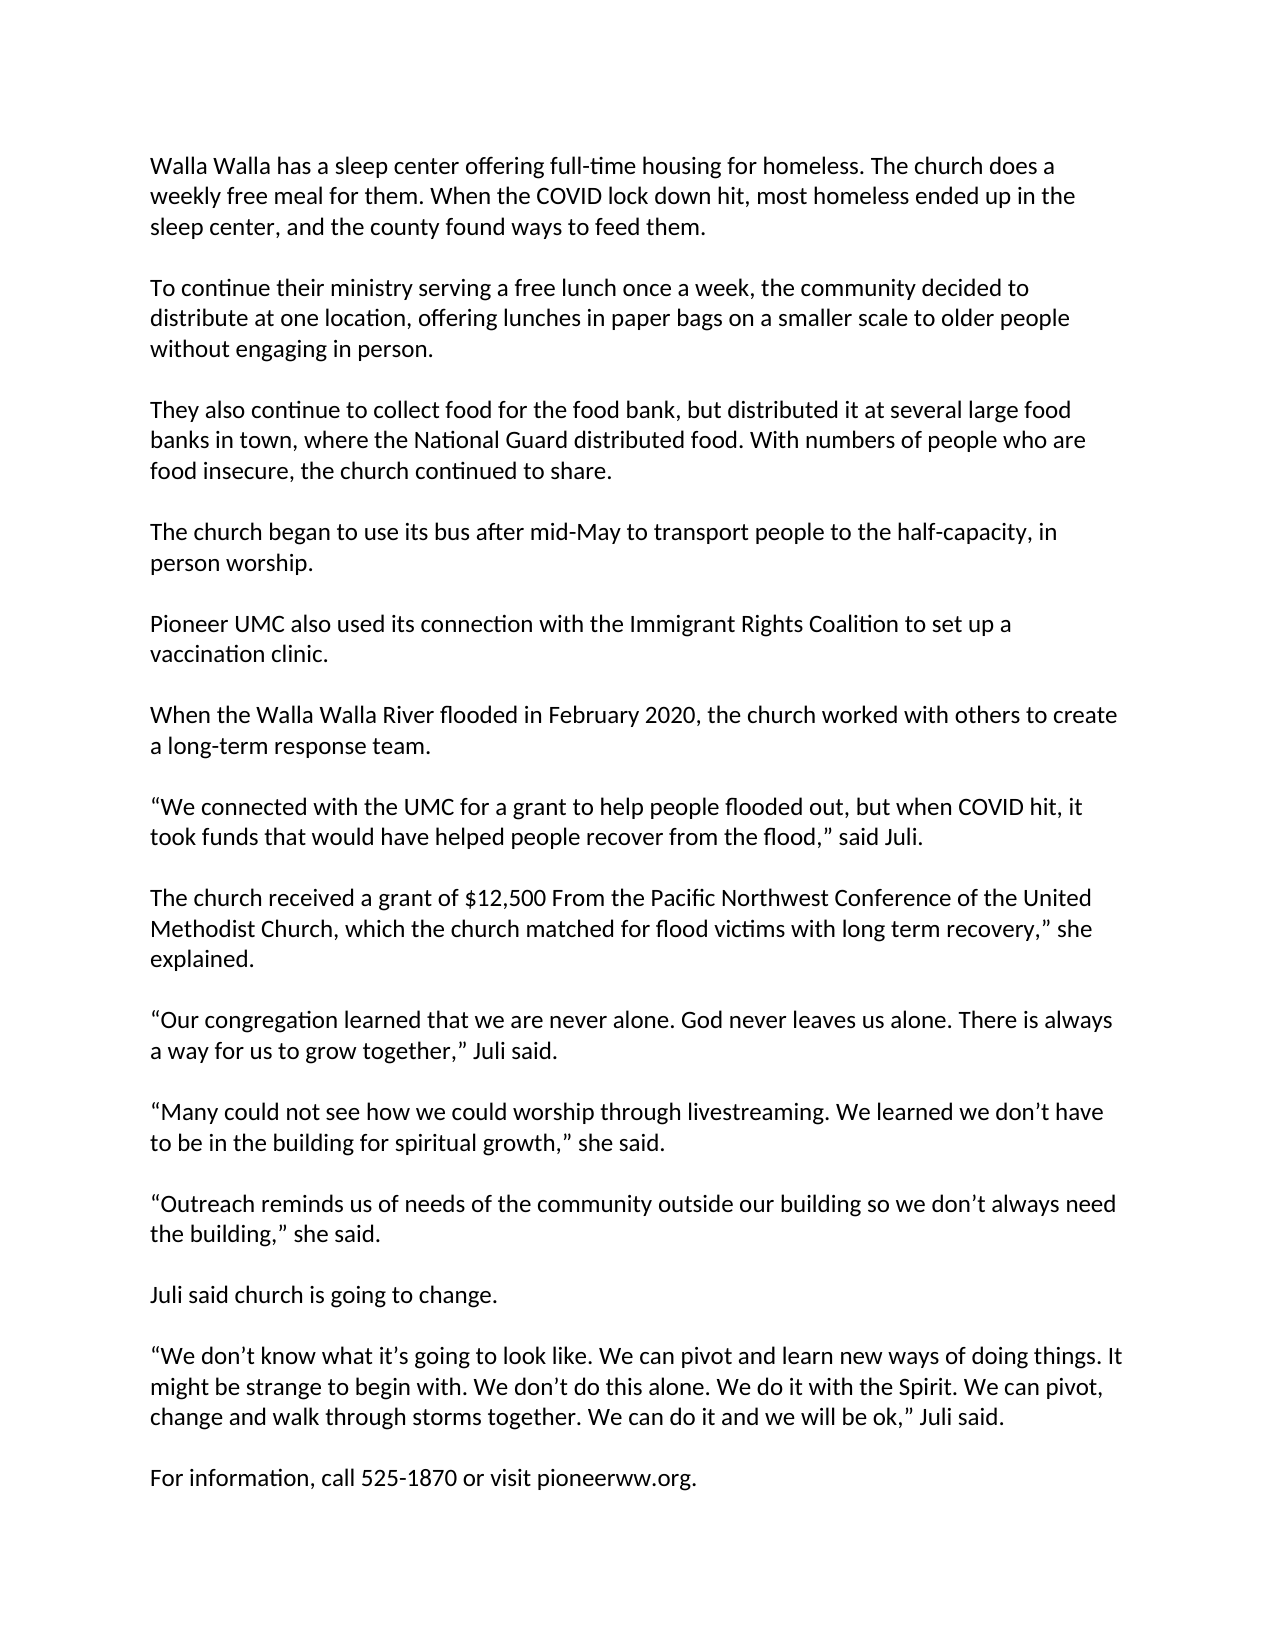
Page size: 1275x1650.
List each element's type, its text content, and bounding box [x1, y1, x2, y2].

text They also continue to collect food for the food bank, but distributed it at several large food banks in town, where the National Guard distributed food. With numbers of people who are food insecure, the church continued to share. [150, 394, 1125, 486]
text Juli said church is going to change. [150, 1279, 1125, 1310]
text When the Walla Walla River flooded in February 2020, the church worked with others to create a long-term response team. [150, 699, 1125, 760]
text Walla Walla has a sleep center offering full-time housing for homeless. The church does a weekly free meal for them. When the COVID lock down hit, most homeless ended up in the sleep center, and the county found ways to feed them. [150, 150, 1125, 242]
text “We don’t know what it’s going to look like. We can pivot and learn new ways of doing things. It might be strange to begin with. We don’t do this alone. We do it with the Spirit. We can pivot, change and walk through storms together. We can do it and we will be ok,” Juli said. [150, 1340, 1125, 1432]
text To continue their ministry serving a free lunch once a week, the community decided to distribute at one location, offering lunches in paper bags on a smaller scale to older people without engaging in person. [150, 272, 1125, 364]
text The church received a grant of $12,500 From the Pacific Northwest Conference of the United Methodist Church, which the church matched for flood victims with long term recovery,” she explained. [150, 882, 1125, 974]
text “We connected with the UMC for a grant to help people flooded out, but when COVID hit, it took funds that would have helped people recover from the flood,” said Juli. [150, 791, 1125, 852]
text “Our congregation learned that we are never alone. God never leaves us alone. There is always a way for us to grow together,” Juli said. [150, 1004, 1125, 1066]
text Pioneer UMC also used its connection with the Immigrant Rights Coalition to set up a vaccination clinic. [150, 608, 1125, 669]
text For information, call 525-1870 or visit pioneerww.org. [150, 1462, 1125, 1493]
text “Many could not see how we could worship through livestreaming. We learned we don’t have to be in the building for spiritual growth,” she said. [150, 1096, 1125, 1157]
text “Outreach reminds us of needs of the community outside our building so we don’t always need the building,” she said. [150, 1188, 1125, 1249]
text The church began to use its bus after mid-May to transport people to the half-capacity, in person worship. [150, 516, 1125, 577]
